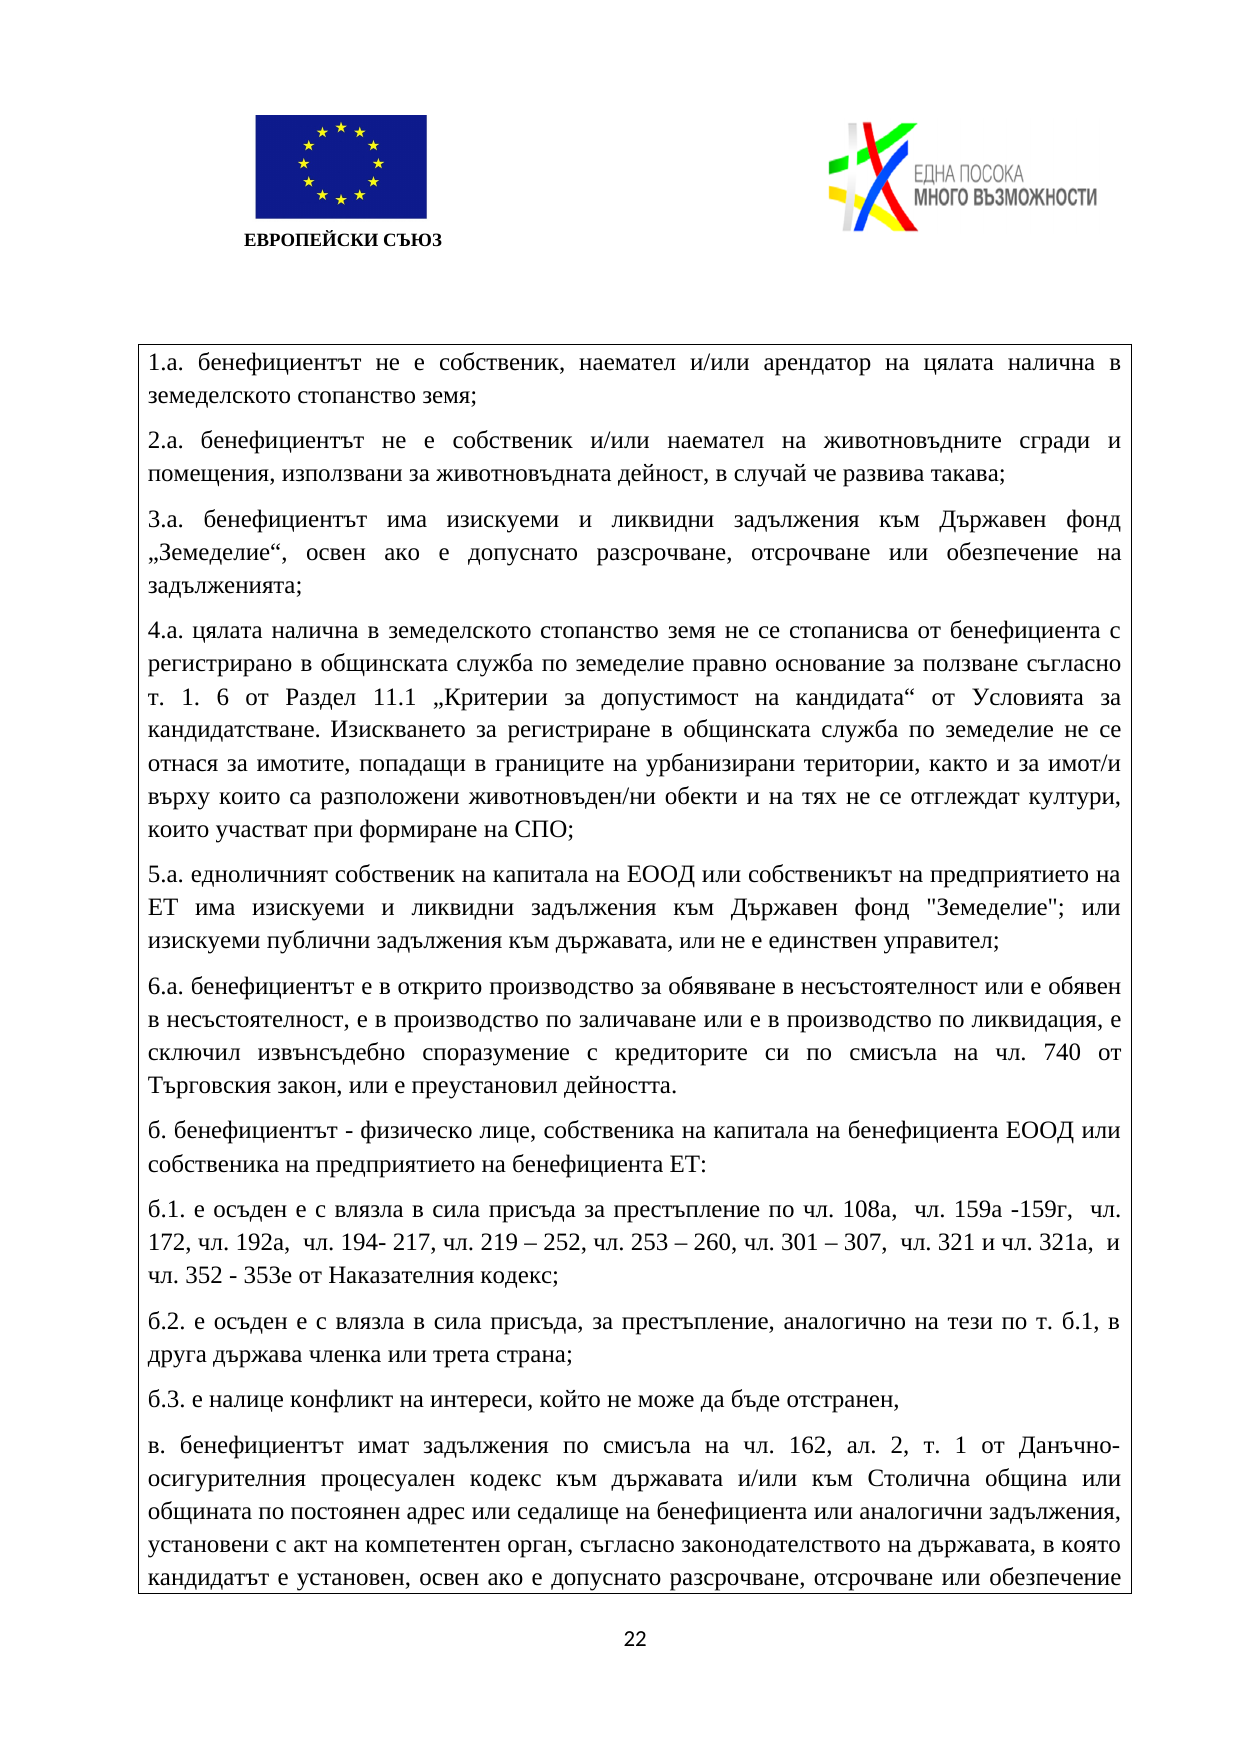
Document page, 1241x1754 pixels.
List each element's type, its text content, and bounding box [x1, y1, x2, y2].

text 4.а. цялата налична в земеделското стопанство земя не се стопанисва от бенефициента с регистрирано в общинската служба по земеделие правно основание за ползване съгласно т. 1. 6 от Раздел 11.1 „Критерии за допустимост на кандидата“ от Условията за кандидатстване. Изискването за регистриране в общинската служба по земеделие не се отнася за имотите, попадащи в границите на урбанизирани територии, както и за имот/и върху които са разположени животновъден/ни обекти и на тях не се отглеждат култури, които участват при формиране на СПО; [139, 612, 1131, 843]
text б. бенефициентът - физическо лице, собственика на капитала на бенефициента ЕООД или собственика на предприятието на бенефициента ЕТ: [139, 1112, 1131, 1177]
text б.2. е осъден е с влязла в сила присъда, за престъпление, аналогично на тези по т. б.1, в друга държава членка или трета страна; [139, 1303, 1131, 1367]
text 1.а. бенефициентът не е собственик, наемател и/или арендатор на цялата налична в земеделското стопанство земя; [139, 345, 1131, 409]
text 5.а. едноличният собственик на капитала на ЕООД или собственикът на предприятието на ЕТ има изискуеми и ликвидни задължения към Държавен фонд "Земеделие"; или изискуеми публични задължения към държавата, или не е единствен управител; [139, 856, 1131, 954]
text б.1. е осъден е с влязла в сила присъда за престъпление по чл. 108а, чл. 159а -159г, чл. 172, чл. 192а, чл. 194- 217, чл. 219 – 252, чл. 253 – 260, чл. 301 – 307, чл. 321 и чл. 321а, и чл. 352 - 353е от Наказателния кодекс; [139, 1191, 1131, 1289]
text 3.а. бенефициентът има изискуеми и ликвидни задължения към Държавен фонд „Земеделие“, освен ако е допуснато разсрочване, отсрочване или обезпечение на задълженията; [139, 501, 1131, 599]
picture [821, 118, 1100, 234]
picture [252, 115, 430, 222]
text 6.а. бенефициентът е в открито производство за обявяване в несъстоятелност или е обявен в несъстоятелност, е в производство по заличаване или е в производство по ликвидация, е сключил извънсъдебно споразумение с кредиторите си по смисъла на чл. 740 от Търговския закон, или е преустановил дейността. [139, 968, 1131, 1099]
text 2.а. бенефициентът не е собственик и/или наемател на животновъдните сгради и помещения, използвани за животновъдната дейност, в случай че развива такава; [139, 422, 1131, 487]
text б.3. е налице конфликт на интереси, който не може да бъде отстранен, [139, 1381, 1131, 1413]
